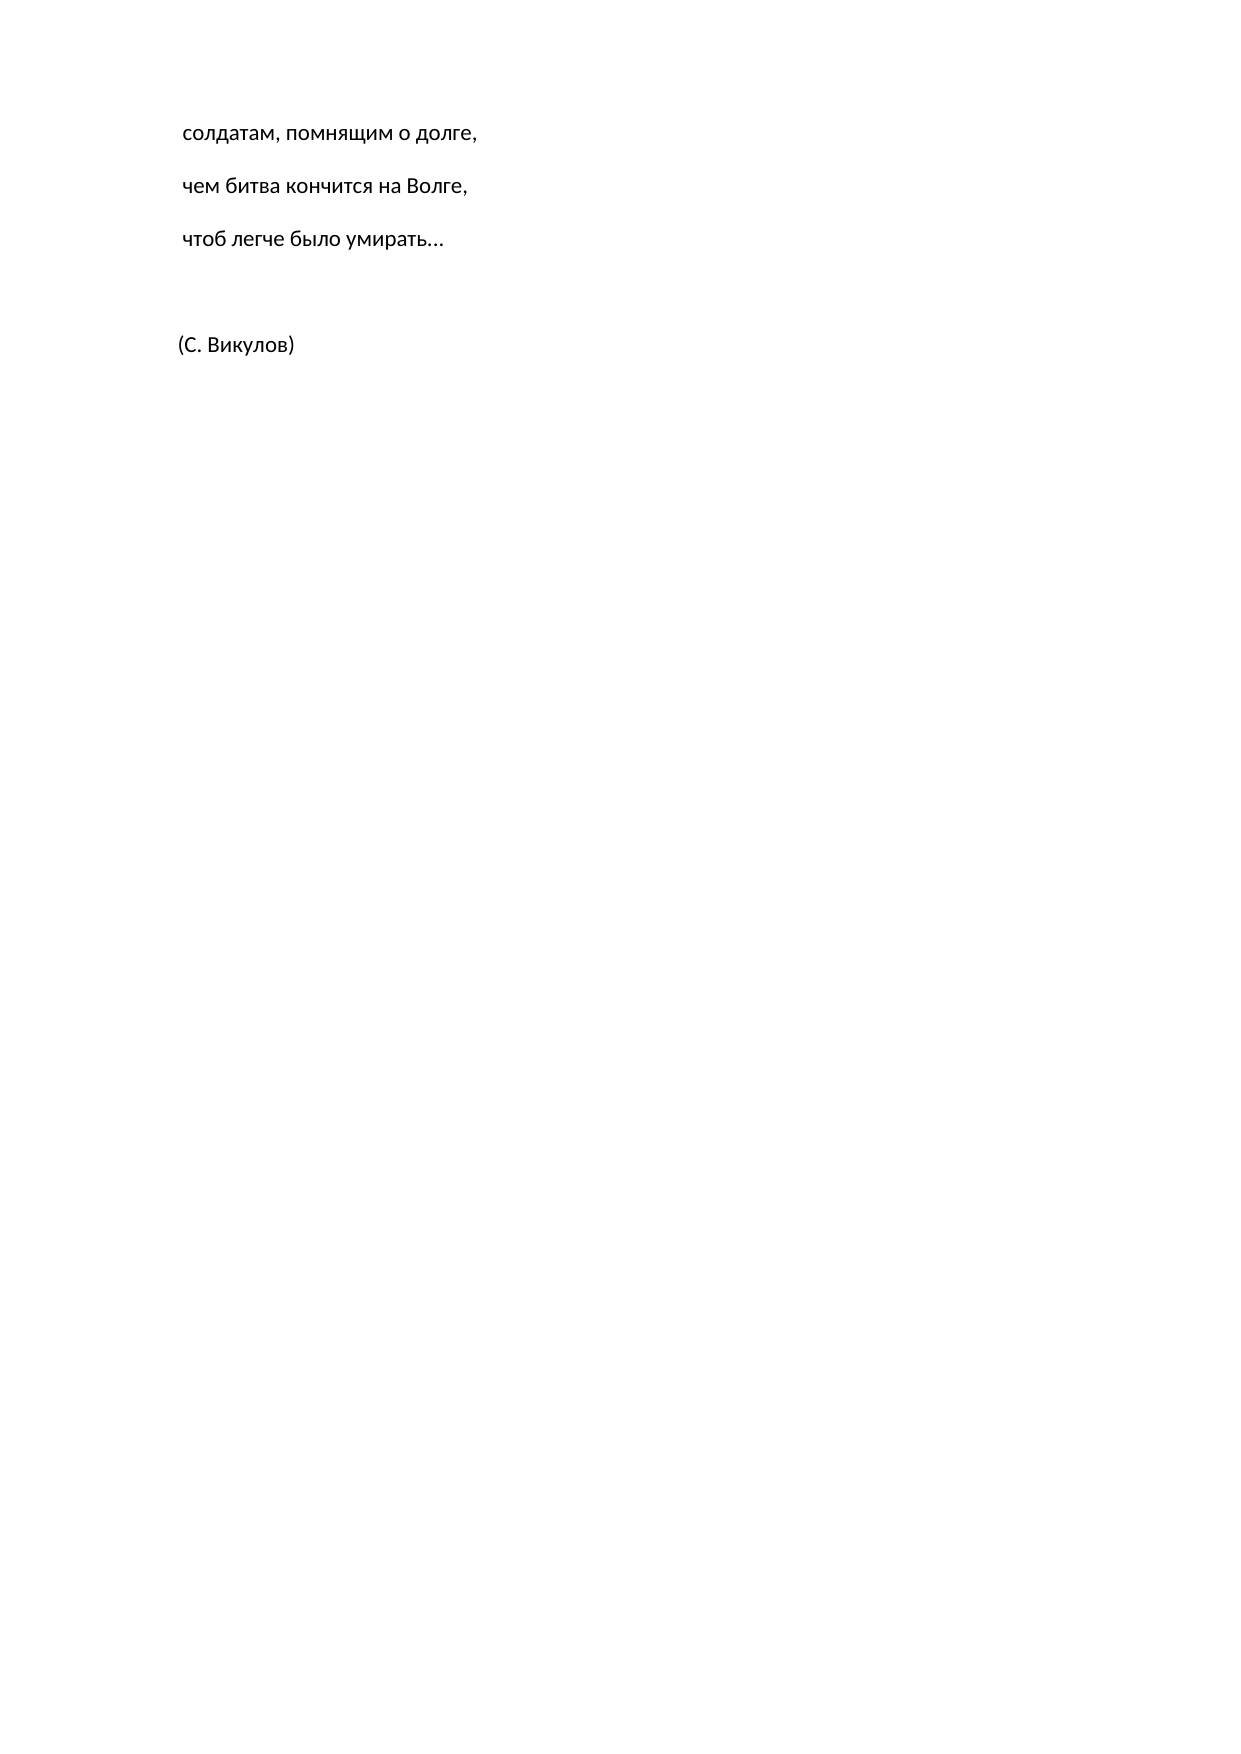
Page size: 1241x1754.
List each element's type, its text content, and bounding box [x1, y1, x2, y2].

text чтоб легче было умирать... [177, 224, 1152, 252]
text солдатам, помнящим о долге, [177, 118, 1152, 146]
text (С. Викулов) [177, 330, 1152, 358]
text чем битва кончится на Волге, [177, 171, 1152, 199]
